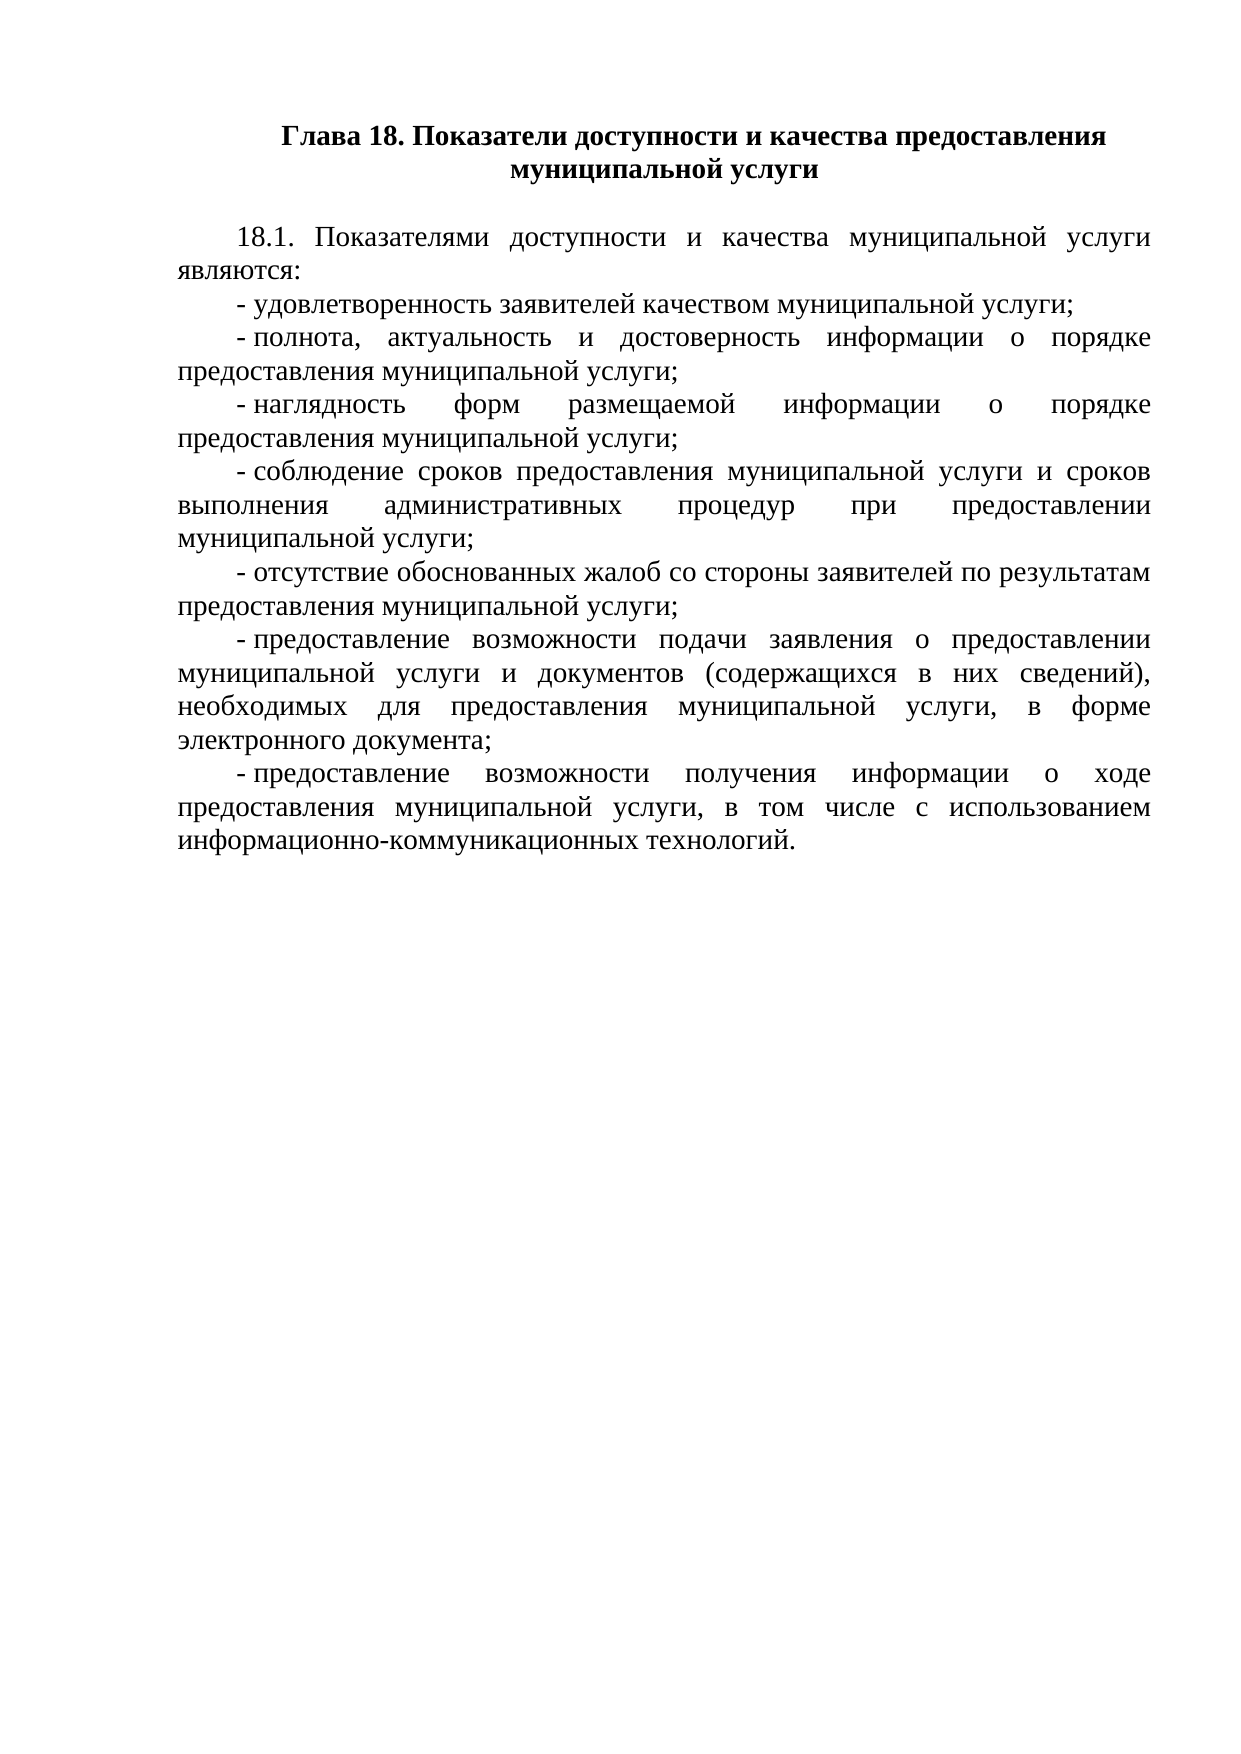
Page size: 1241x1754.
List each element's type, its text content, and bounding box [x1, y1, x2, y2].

list - предоставление возможности подачи заявления о предоставлении муниципальной услуги и документов (содержащихся в них сведений), необходимых для предоставления муниципальной услуги, в форме электронного документа; [177, 621, 1152, 755]
list - удовлетворенность заявителей качеством муниципальной услуги; [177, 286, 1152, 319]
list - наглядность форм размещаемой информации о порядке предоставления муниципальной услуги; [177, 386, 1152, 453]
list - отсутствие обоснованных жалоб со стороны заявителей по результатам предоставления муниципальной услуги; [177, 554, 1152, 621]
list - предоставление возможности получения информации о ходе предоставления муниципальной услуги, в том числе с использованием информационно-коммуникационных технологий. [177, 755, 1152, 856]
list - соблюдение сроков предоставления муниципальной услуги и сроков выполнения административных процедур при предоставлении муниципальной услуги; [177, 453, 1152, 554]
list - полнота, актуальность и достоверность информации о порядке предоставления муниципальной услуги; [177, 319, 1152, 386]
text 18.1. Показателями доступности и качества муниципальной услуги являются: [177, 219, 1152, 286]
text Глава 18. Показатели доступности и качества предоставления муниципальной услуги [177, 118, 1152, 185]
